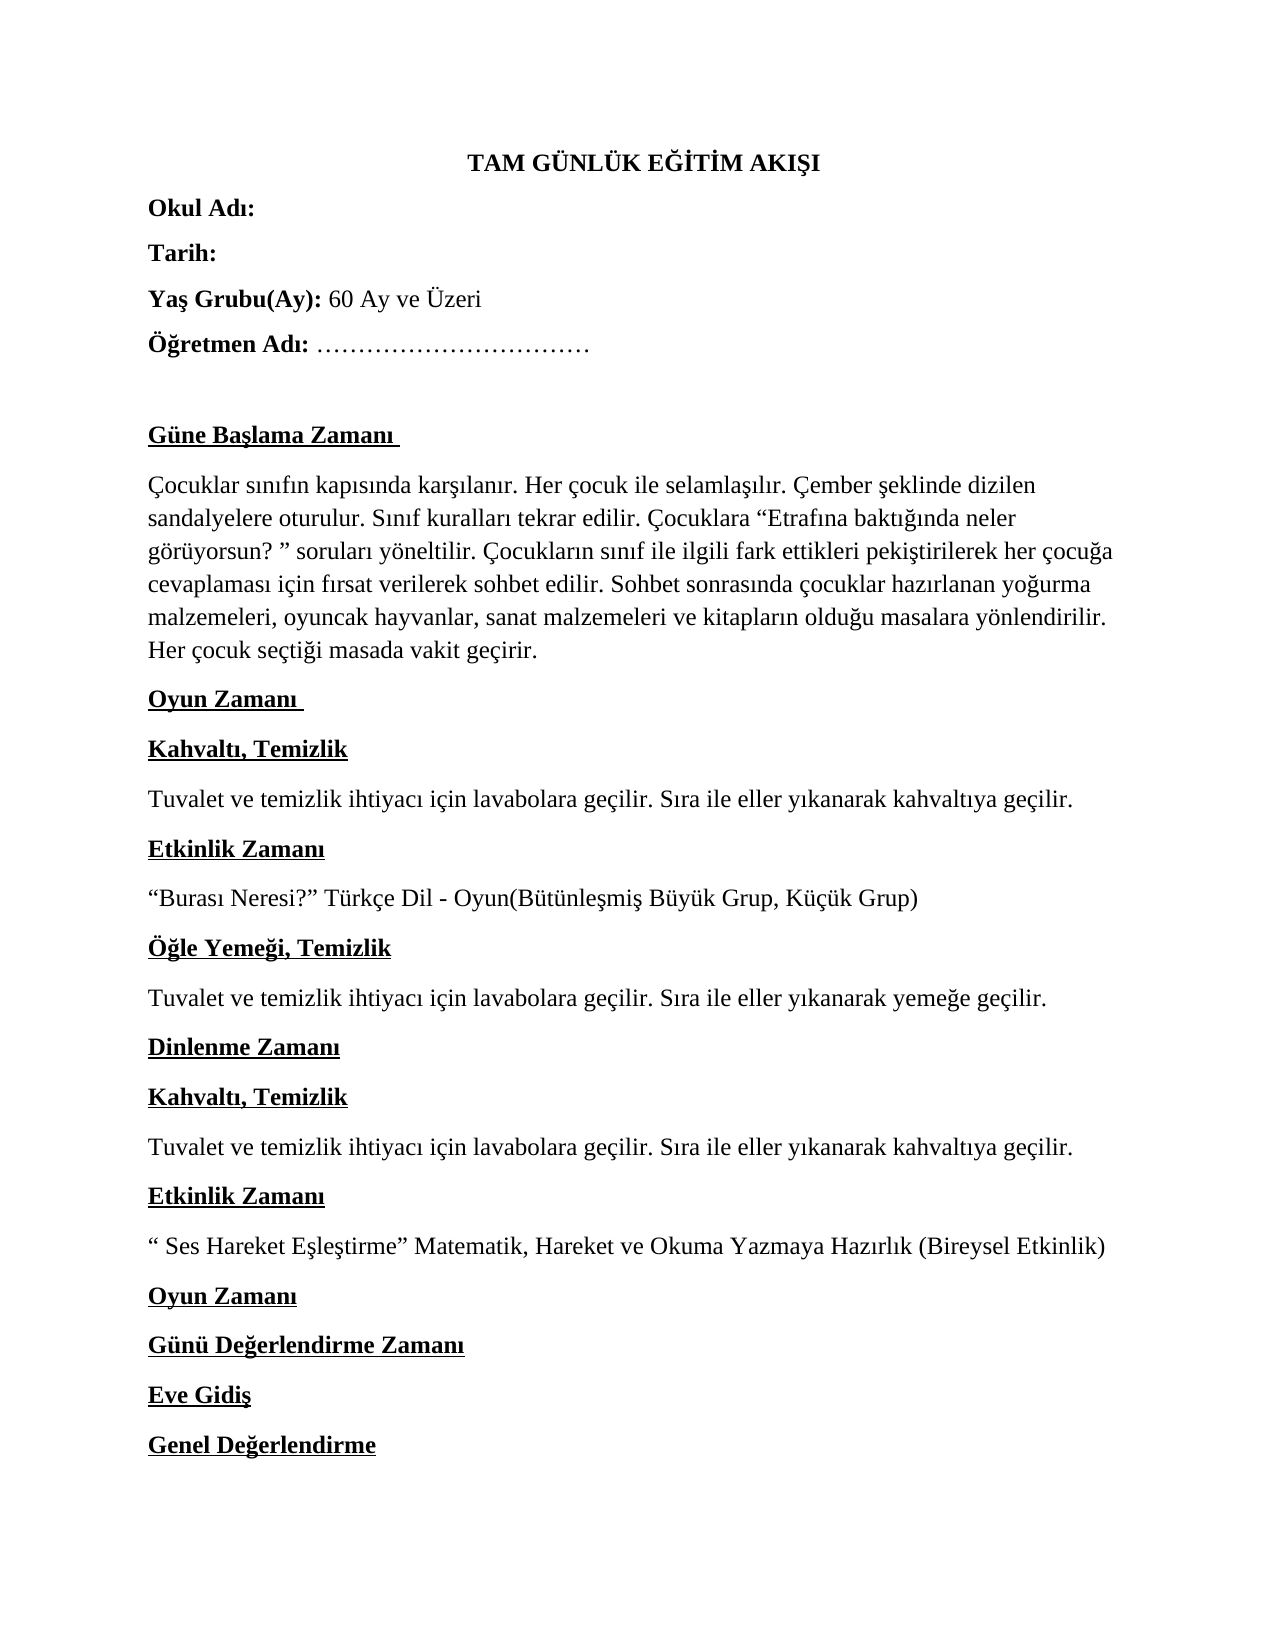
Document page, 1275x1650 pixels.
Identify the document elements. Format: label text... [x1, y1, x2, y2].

text Tuvalet ve temizlik ihtiyacı için lavabolara geçilir. Sıra ile eller yıkanarak kahvaltıya geçilir. [148, 784, 1127, 813]
text TAM GÜNLÜK EĞİTİM AKIŞI [148, 148, 1127, 176]
text Öğle Yemeği, Temizlik [148, 933, 1127, 962]
text Etkinlik Zamanı [148, 834, 1127, 862]
text Öğretmen Adı: …………………………… [148, 329, 1127, 358]
text Dinlenme Zamanı [148, 1032, 1127, 1061]
text Güne Başlama Zamanı [148, 420, 1127, 449]
text Kahvaltı, Temizlik [148, 734, 1127, 763]
text Eve Gidiş [148, 1380, 1127, 1409]
text Çocuklar sınıfın kapısında karşılanır. Her çocuk ile selamlaşılır. Çember şeklinde dizilen sandalyelere oturulur. Sınıf kuralları tekrar edilir. Çocuklara “Etrafına baktığında neler görüyorsun? ” soruları yöneltilir. Çocukların sınıf ile ilgili fark ettikleri pekiştirilerek her çocuğa cevaplaması için fırsat verilerek sohbet edilir. Sohbet sonrasında çocuklar hazırlanan yoğurma malzemeleri, oyuncak hayvanlar, sanat malzemeleri ve kitapların olduğu masalara yönlendirilir. Her çocuk seçtiği masada vakit geçirir. [148, 470, 1127, 664]
text Okul Adı: [148, 193, 1127, 222]
text Oyun Zamanı [148, 1281, 1127, 1309]
text Kahvaltı, Temizlik [148, 1082, 1127, 1111]
text “ Ses Hareket Eşleştirme” Matematik, Hareket ve Okuma Yazmaya Hazırlık (Bireysel Etkinlik) [148, 1231, 1127, 1260]
text Etkinlik Zamanı [148, 1181, 1127, 1210]
text Günü Değerlendirme Zamanı [148, 1331, 1127, 1359]
text Tuvalet ve temizlik ihtiyacı için lavabolara geçilir. Sıra ile eller yıkanarak kahvaltıya geçilir. [148, 1132, 1127, 1161]
text Tarih: [148, 238, 1127, 267]
text Genel Değerlendirme [148, 1430, 1127, 1459]
text Yaş Grubu(Ay): 60 Ay ve Üzeri [148, 284, 1127, 313]
text Tuvalet ve temizlik ihtiyacı için lavabolara geçilir. Sıra ile eller yıkanarak yemeğe geçilir. [148, 983, 1127, 1011]
text “Burası Neresi?” Türkçe Dil - Oyun(Bütünleşmiş Büyük Grup, Küçük Grup) [148, 883, 1127, 912]
text Oyun Zamanı [148, 684, 1127, 713]
